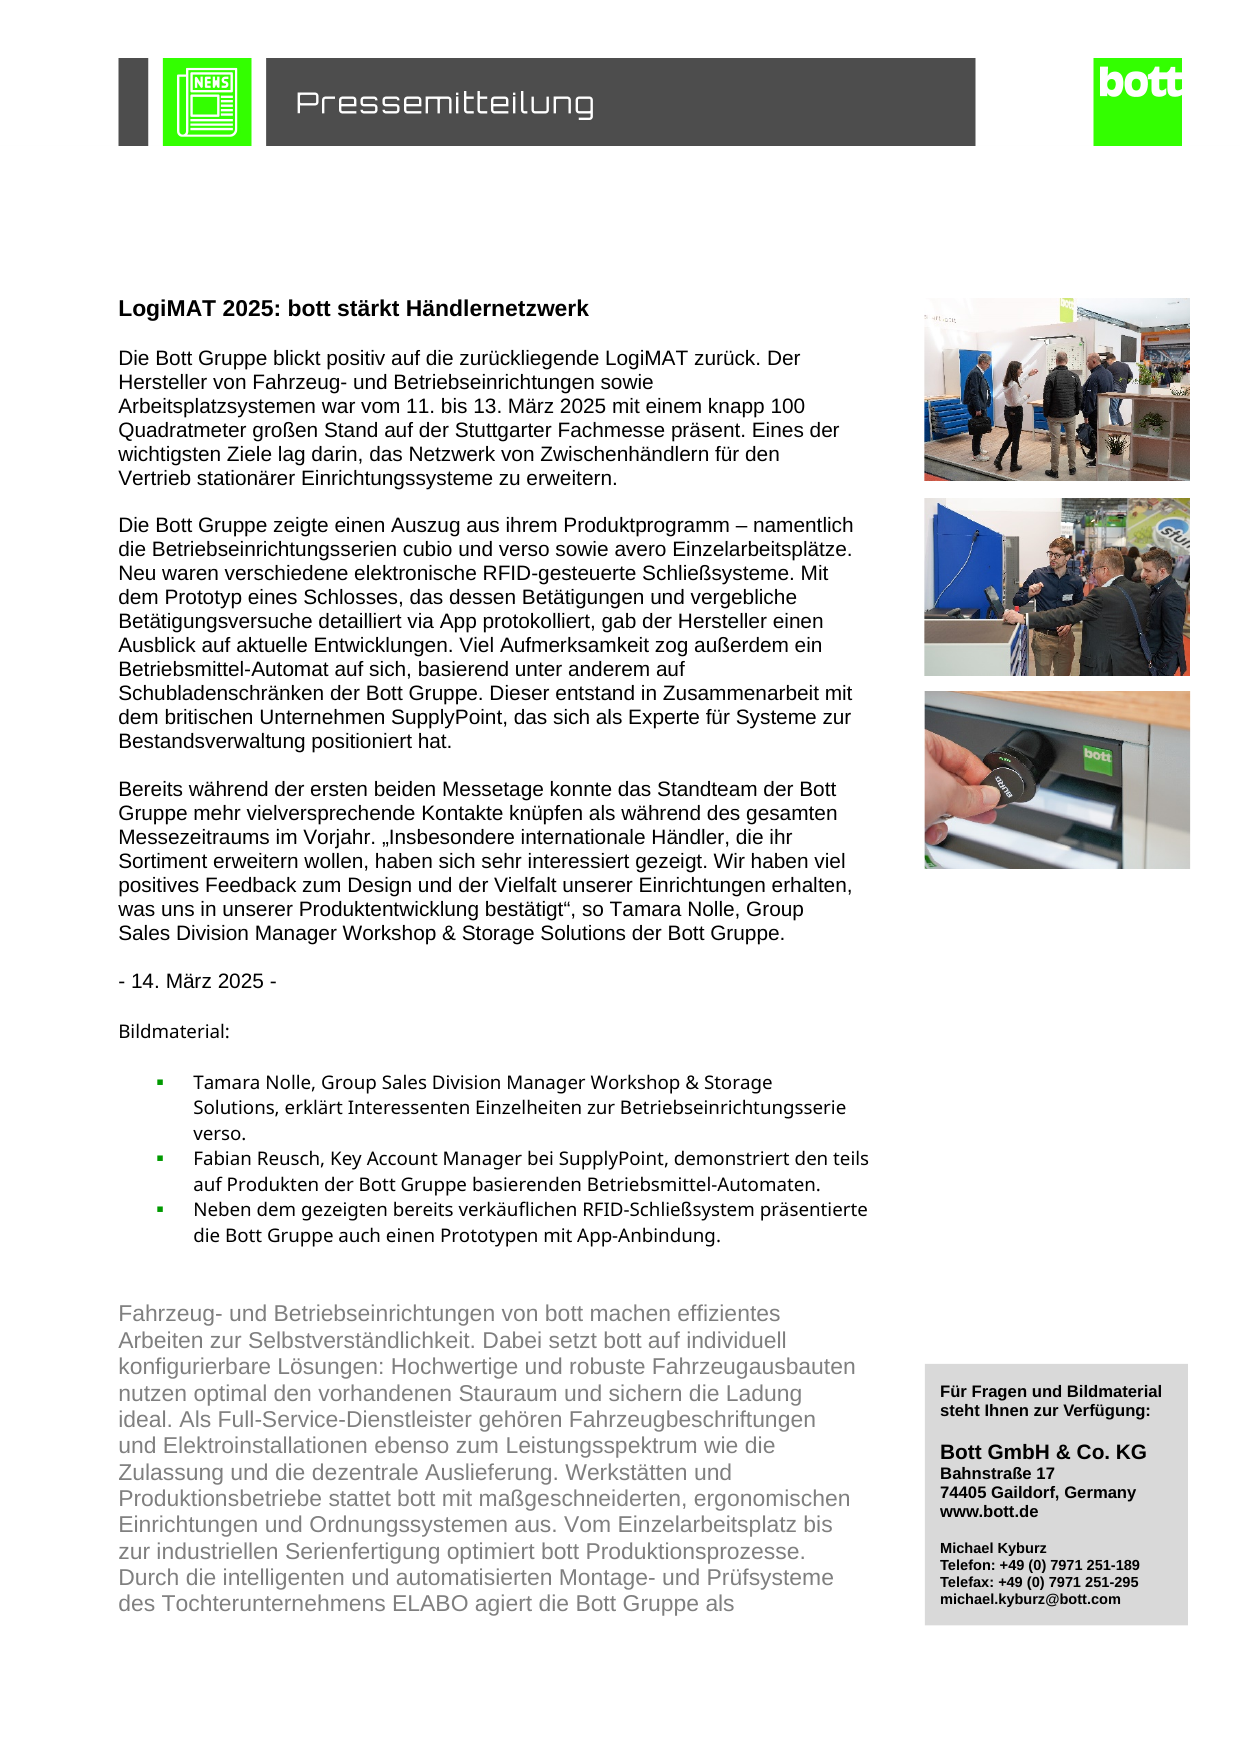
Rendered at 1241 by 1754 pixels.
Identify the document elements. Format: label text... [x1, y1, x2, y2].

picture [924, 298, 1190, 481]
picture [924, 498, 1190, 676]
text Die Bott Gruppe blickt positiv auf die zurückliegende LogiMAT zurück. Der Hersteller von Fahrzeug- und Betriebseinrichtungen sowie Arbeitsplatzsystemen war vom 11. bis 13. März 2025 mit einem knapp 100 Quadratmeter großen Stand auf der Stuttgarter Fachmesse präsent. Eines der wichtigsten Ziele lag darin, das Netzwerk von Zwischenhändlern für den Vertrieb stationärer Einrichtungssysteme zu erweitern. [118, 346, 856, 489]
list Tamara Nolle, Group Sales Division Manager Workshop & Storage Solutions, erklärt Interessenten Einzelheiten zur Betriebseinrichtungsserie verso. [156, 1069, 856, 1146]
text Bildmaterial: [118, 1018, 856, 1043]
text Die Bott Gruppe zeigte einen Auszug aus ihrem Produktprogramm – namentlich die Betriebseinrichtungsserien cubio und verso sowie avero Einzelarbeitsplätze. Neu waren verschiedene elektronische RFID-gesteuerte Schließsysteme. Mit dem Prototyp eines Schlosses, das dessen Betätigungen und vergebliche Betätigungsversuche detailliert via App protokolliert, gab der Hersteller einen Ausblick auf aktuelle Entwicklungen. Viel Aufmerksamkeit zog außerdem ein Betriebsmittel-Automat auf sich, basierend unter anderem auf Schubladenschränken der Bott Gruppe. Dieser entstand in Zusammenarbeit mit dem britischen Unternehmen SupplyPoint, das sich als Experte für Systeme zur Bestandsverwaltung positioniert hat. [118, 513, 856, 753]
picture [0, 0, 1241, 146]
text Bereits während der ersten beiden Messetage konnte das Standteam der Bott Gruppe mehr vielversprechende Kontakte knüpfen als während des gesamten Messezeitraums im Vorjahr. „Insbesondere internationale Händler, die ihr Sortiment erweitern wollen, haben sich sehr interessiert gezeigt. Wir haben viel positives Feedback zum Design und der Vielfalt unserer Einrichtungen erhalten, was uns in unserer Produktentwicklung bestätigt“, so Tamara Nolle, Group Sales Division Manager Workshop & Storage Solutions der Bott Gruppe. [118, 777, 856, 944]
text - 14. März 2025 - [118, 968, 856, 992]
list Neben dem gezeigten bereits verkäuflichen RFID-Schließsystem präsentierte die Bott Gruppe auch einen Prototypen mit App-Anbindung. [156, 1197, 871, 1248]
list Fabian Reusch, Key Account Manager bei SupplyPoint, demonstriert den teils auf Produkten der Bott Gruppe basierenden Betriebsmittel-Automaten. [156, 1146, 871, 1197]
picture [924, 691, 1191, 869]
text LogiMAT 2025: bott stärkt Händlernetzwerk [118, 295, 856, 322]
